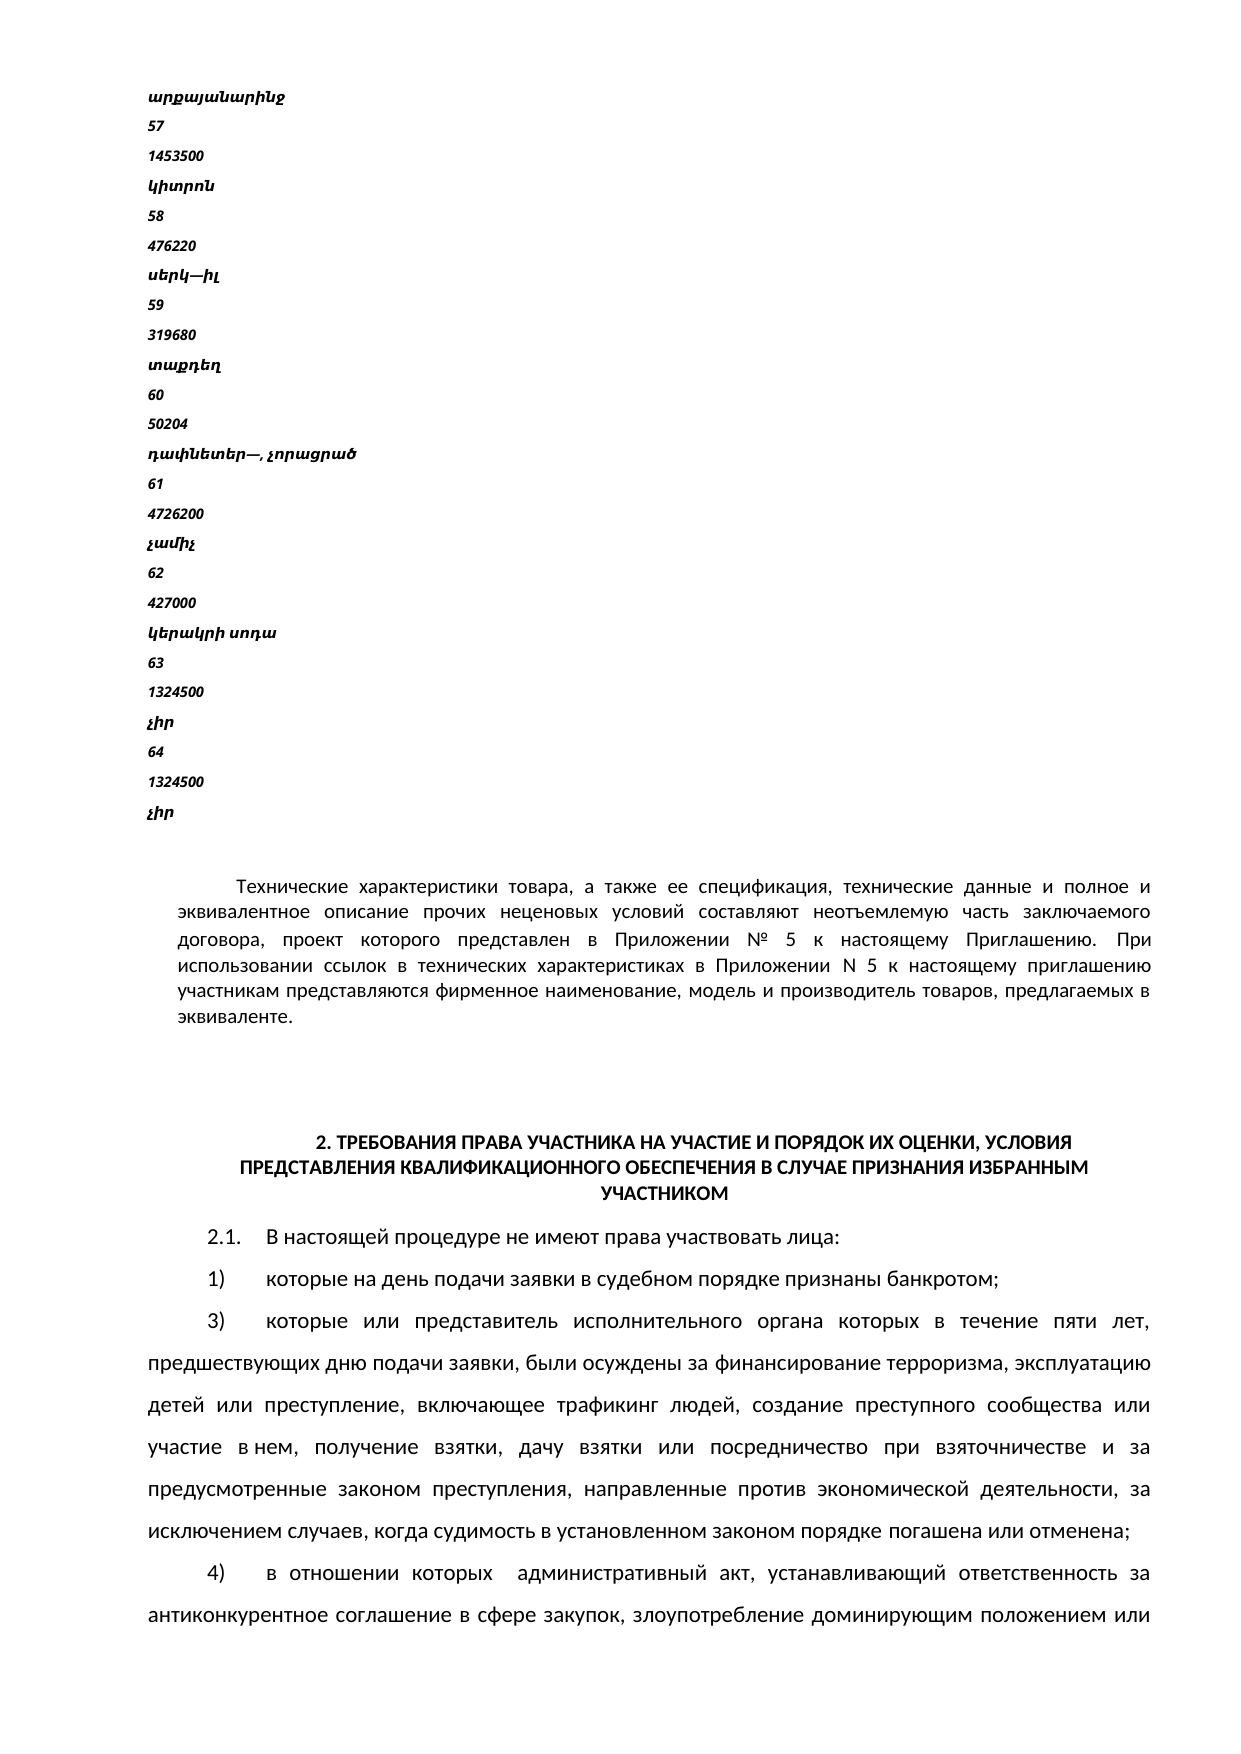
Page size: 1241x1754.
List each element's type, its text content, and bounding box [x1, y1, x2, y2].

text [148, 1558, 1152, 1628]
text 2.1. В настоящей процедуре не имеют права участвовать лица: [148, 1222, 1152, 1250]
text Технические характеристики товара, а также ее спецификация, технические данные и полное и эквивалентное описание прочих неценовых условий составляют неотъемлемую часть заключаемого договора, проект которого представлен в Приложении № 5 к настоящему Приглашению. При использовании ссылок в технических характеристиках в Приложении N 5 к настоящему приглашению участникам представляются фирменное наименование, модель и производитель товаров, предлагаемых в эквиваленте. [177, 873, 1152, 1028]
text 2. ТРЕБОВАНИЯ ПРАВА УЧАСТНИКА НА УЧАСТИЕ И ПОРЯДОК ИХ ОЦЕНКИ, УСЛОВИЯ ПРЕДСТАВЛЕНИЯ КВАЛИФИКАЦИОННОГО ОБЕСПЕЧЕНИЯ В СЛУЧАЕ ПРИЗНАНИЯ ИЗБРАННЫМ УЧАСТНИКОМ [177, 1129, 1152, 1205]
text 3) которые или представитель исполнительного органа которых в течение пяти лет, предшествующих дню подачи заявки, были осуждены за финансирование терроризма, эксплуатацию детей или преступление, включающее трафикинг людей, создание преступного сообщества или участие в нем, получение взятки, дачу взятки или посредничество при взяточничестве и за предусмотренные законом преступления, направленные против экономической деятельности, за исключением случаев, когда судимость в установленном законом порядке погашена или отменена; [148, 1306, 1152, 1544]
text 1) которые на день подачи заявки в судебном порядке признаны банкротом; [148, 1264, 1152, 1292]
